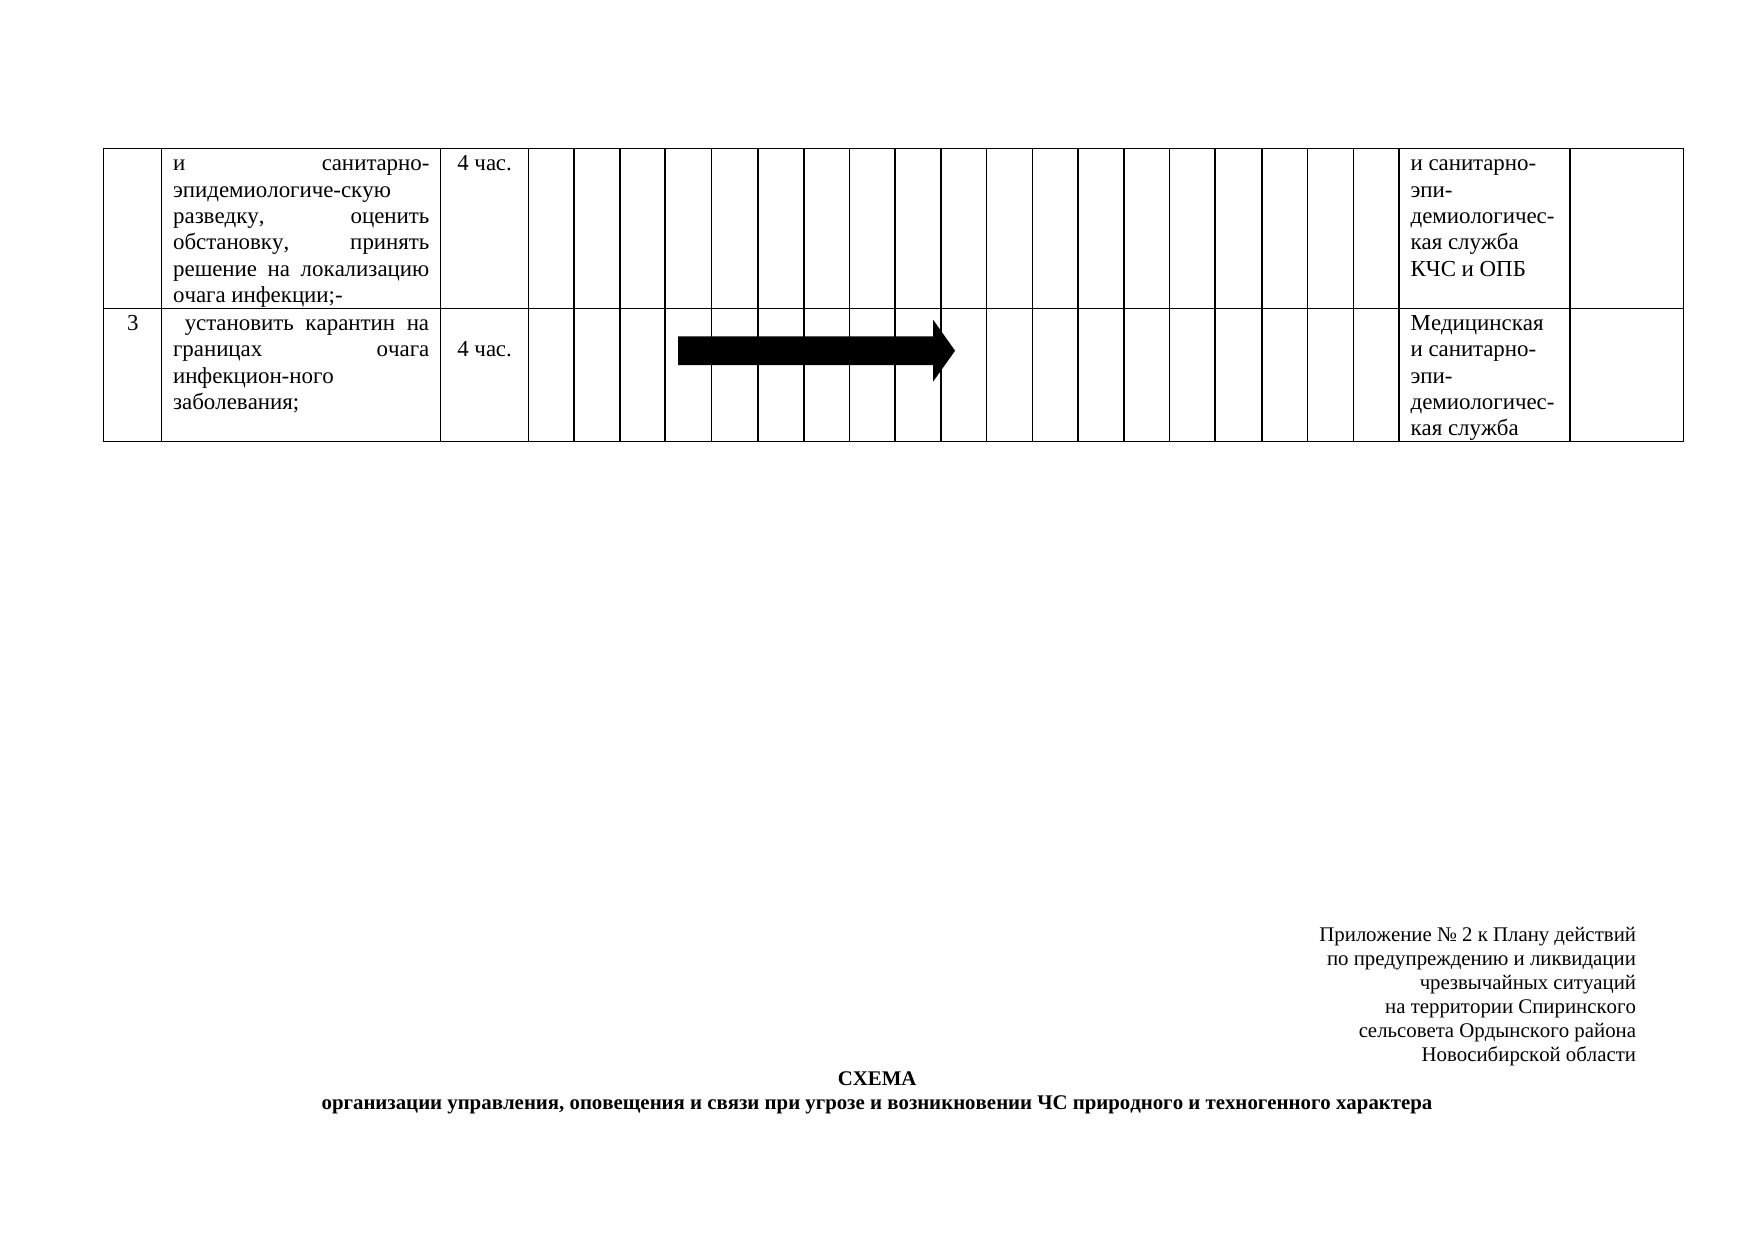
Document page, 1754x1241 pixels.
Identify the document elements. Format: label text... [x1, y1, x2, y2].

table_cell [529, 309, 573, 441]
text сельсовета Ордынского района [118, 1018, 1636, 1042]
table_cell [1033, 309, 1077, 441]
table_cell [1125, 149, 1169, 307]
table_cell [712, 149, 757, 307]
table_cell [1354, 309, 1398, 441]
table_cell [987, 149, 1032, 307]
table_cell [896, 149, 940, 307]
table_cell [1216, 309, 1261, 441]
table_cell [162, 149, 440, 307]
table_cell [621, 149, 664, 307]
table_cell [805, 149, 849, 307]
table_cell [1400, 149, 1569, 307]
table_cell [896, 309, 940, 336]
text Приложение № 2 к Плану действий [118, 921, 1636, 946]
table_cell [759, 366, 803, 441]
text на территории Спиринского [118, 994, 1636, 1018]
table_cell [621, 309, 664, 441]
table_cell [850, 309, 894, 336]
table_cell [1170, 309, 1214, 441]
table_cell [987, 309, 1032, 441]
table_cell [666, 149, 711, 307]
table_cell [712, 309, 757, 336]
table_cell [1308, 149, 1353, 307]
table_cell 4 час. [441, 149, 528, 307]
table_cell [666, 309, 711, 441]
table_cell [712, 366, 757, 441]
table_cell [1125, 309, 1169, 441]
table_cell [1170, 149, 1214, 307]
table_cell [942, 309, 986, 441]
table_cell [1354, 149, 1398, 307]
table_cell [896, 366, 940, 441]
text чрезвычайных ситуаций [118, 969, 1636, 994]
table_cell [759, 149, 803, 307]
table_cell [1079, 149, 1123, 307]
table_cell [805, 309, 849, 336]
table_cell [805, 366, 849, 441]
table_cell Медицинская и санитарно-эпи-демиологичес-кая служба [1400, 309, 1569, 441]
table_cell 2 [104, 149, 161, 307]
table_cell [575, 309, 619, 441]
table_cell [1216, 149, 1261, 307]
table_cell [850, 366, 894, 441]
text СХЕМА [118, 1066, 1636, 1090]
table_cell [850, 149, 894, 307]
table_cell [759, 309, 803, 336]
table_cell [1571, 309, 1683, 441]
text организации управления, оповещения и связи при угрозе и возникновении ЧС природного и техногенного характера [118, 1090, 1636, 1114]
table_cell [1308, 309, 1353, 441]
table_cell 3 [104, 309, 161, 441]
table_cell [575, 149, 619, 307]
table_cell [1263, 309, 1307, 441]
table_cell установить карантин на границах очага инфекцион-ного заболевания; [162, 309, 440, 441]
table_cell [1263, 149, 1307, 307]
table_cell [942, 149, 986, 307]
text Новосибирской области [118, 1042, 1636, 1066]
table_cell [1079, 309, 1123, 441]
table_cell [1033, 149, 1077, 307]
table_cell [529, 149, 573, 307]
table_cell 4 час. [441, 309, 528, 441]
table_cell [1571, 149, 1683, 307]
text по предупреждению и ликвидации [118, 946, 1636, 969]
